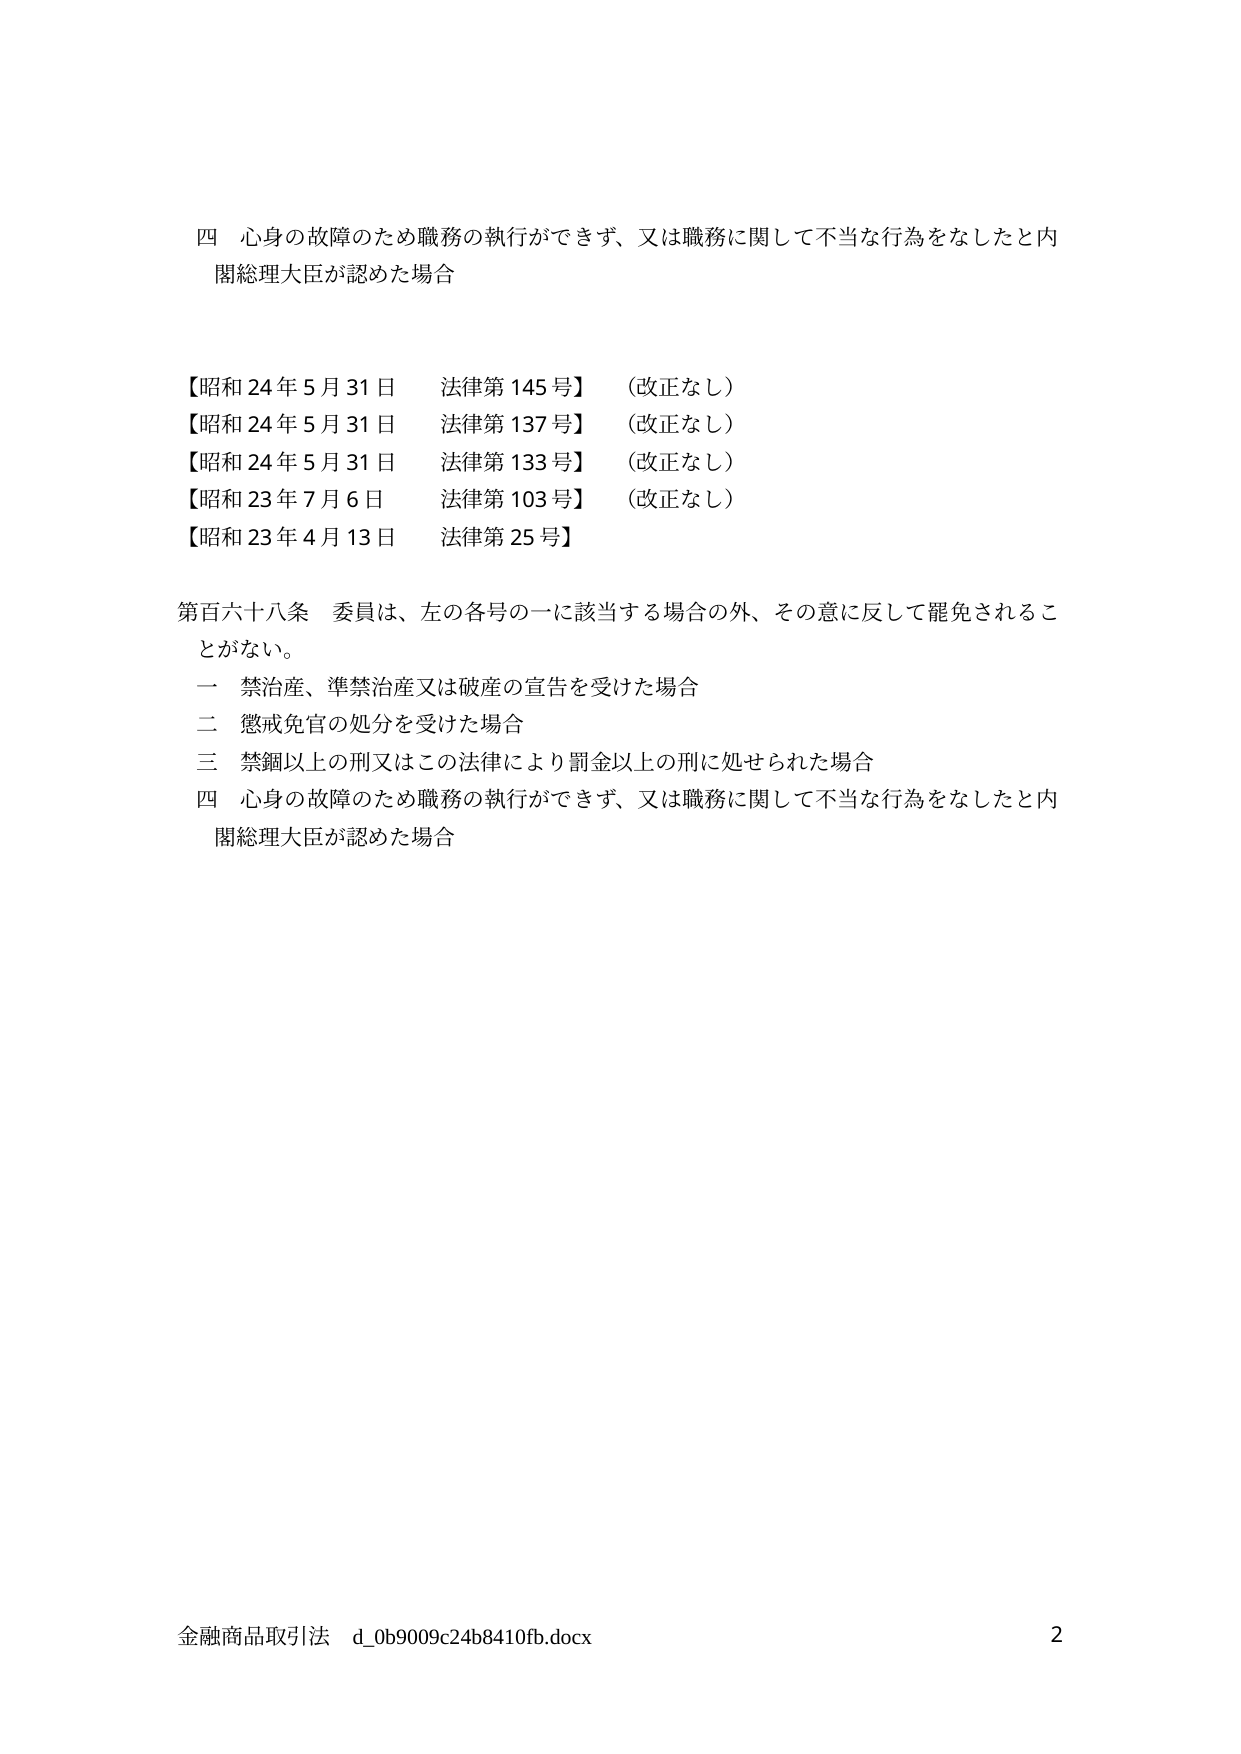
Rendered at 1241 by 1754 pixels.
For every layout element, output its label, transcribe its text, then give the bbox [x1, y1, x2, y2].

text 【昭和24年5月31日 法律第133号】 （改正なし） [177, 442, 1063, 479]
text 一 禁治産、準禁治産又は破産の宣告を受けた場合 [196, 667, 1063, 704]
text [196, 217, 1063, 292]
text 【昭和24年5月31日 法律第137号】 （改正なし） [177, 404, 1063, 442]
text 第百六十八条 委員は、左の各号の一に該当する場合の外、その意に反して罷免されることがない。 [177, 592, 1063, 667]
text 四 心身の故障のため職務の執行ができず、又は職務に関して不当な行為をなしたと内閣総理大臣が認めた場合 [196, 779, 1063, 854]
text 二 懲戒免官の処分を受けた場合 [196, 704, 1063, 742]
text 【昭和24年5月31日 法律第145号】 （改正なし） [177, 367, 1063, 404]
text 【昭和23年4月13日 法律第25号】 [177, 517, 1063, 554]
text 【昭和23年7月6日 法律第103号】 （改正なし） [177, 479, 1063, 517]
text 三 禁錮以上の刑又はこの法律により罰金以上の刑に処せられた場合 [196, 742, 1063, 779]
